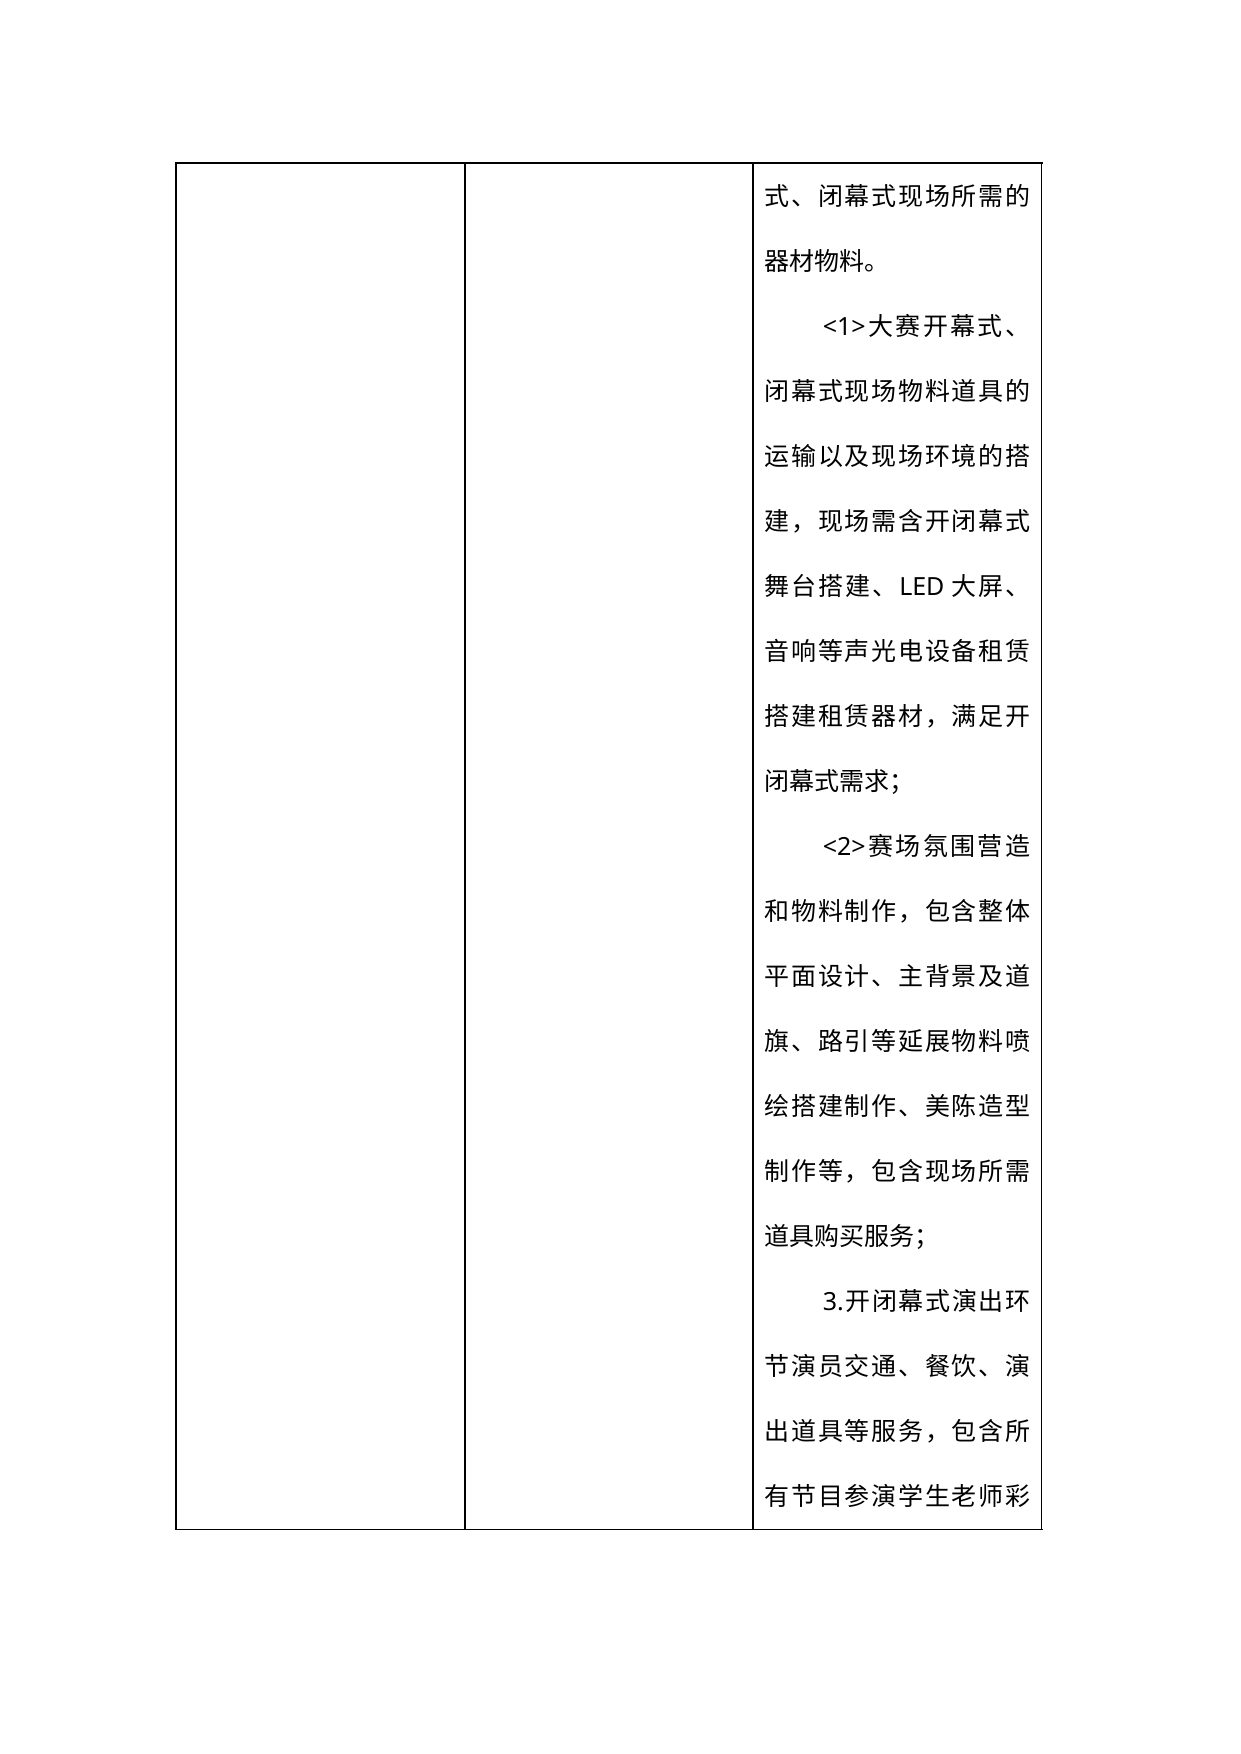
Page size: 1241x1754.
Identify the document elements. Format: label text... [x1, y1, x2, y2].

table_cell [754, 164, 1041, 1528]
table_cell 1 [177, 164, 464, 1528]
table_cell [466, 164, 752, 1528]
